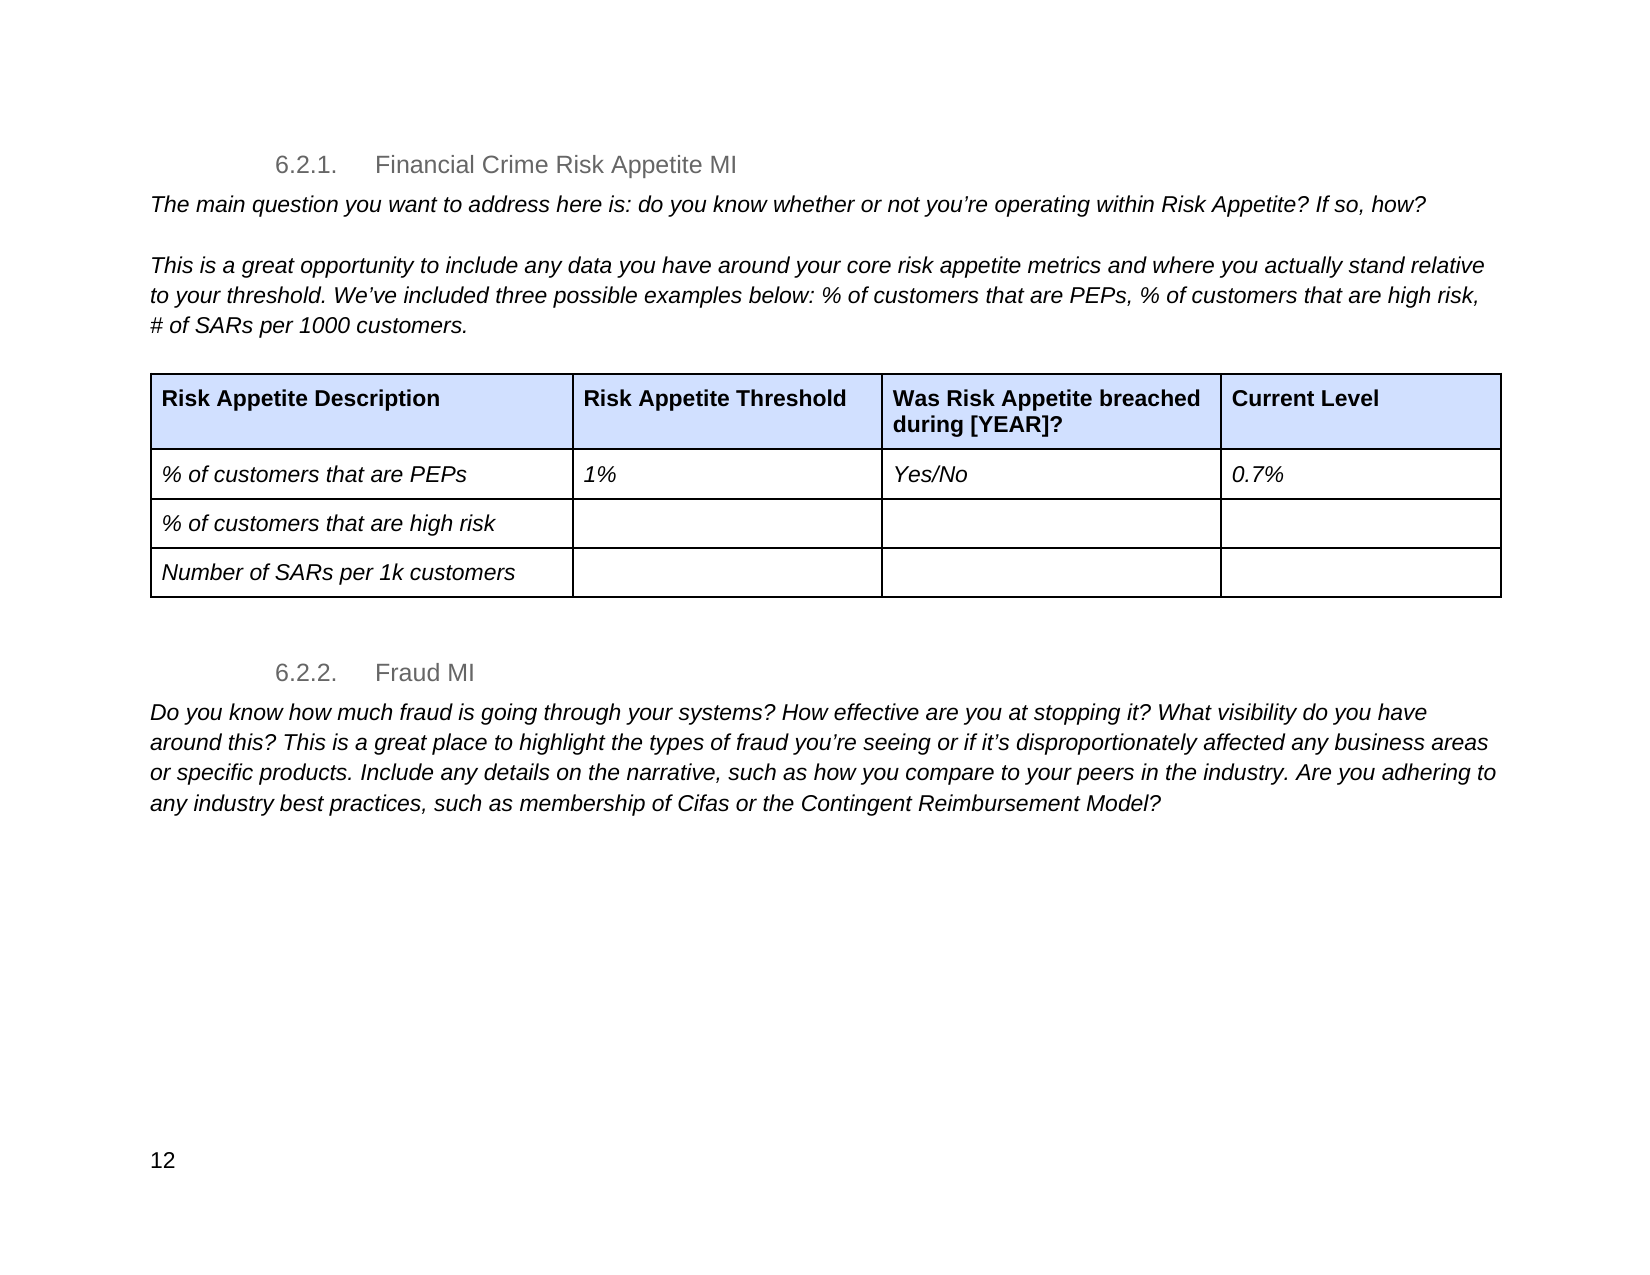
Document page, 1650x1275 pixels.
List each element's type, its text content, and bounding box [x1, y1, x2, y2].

table_header Risk Appetite Description [152, 375, 572, 448]
table_header Was Risk Appetite breached during [YEAR]? [883, 375, 1220, 448]
table_cell Yes/No [883, 450, 1220, 497]
table_header Current Level [1222, 375, 1500, 448]
table_header Risk Appetite Threshold [574, 375, 881, 448]
table_cell [883, 500, 1220, 547]
table_cell % of customers that are PEPs [152, 450, 572, 497]
text This is a great opportunity to include any data you have around your core risk appetite metrics and where you actually stand relative to your threshold. We’ve included three possible examples below: % of customers that are PEPs, % of customers that are high risk, # of SARs per 1000 customers. [150, 252, 1500, 338]
table_cell 0.7% [1222, 450, 1500, 497]
table_cell [574, 500, 881, 547]
text The main question you want to address here is: do you know whether or not you’re operating within Risk Appetite? If so, how? [150, 191, 1500, 218]
table_cell [1222, 549, 1500, 596]
table_cell 1% [574, 450, 881, 497]
table_cell [1222, 500, 1500, 547]
subtitle Financial Crime Risk Appetite MI [337, 150, 1500, 179]
subtitle Fraud MI [337, 657, 1500, 686]
table_cell [574, 549, 881, 596]
table_cell [883, 549, 1220, 596]
table_cell % of customers that are high risk [152, 500, 572, 547]
table_cell Number of SARs per 1k customers [152, 549, 572, 596]
text Do you know how much fraud is going through your systems? How effective are you at stopping it? What visibility do you have around this? This is a great place to highlight the types of fraud you’re seeing or if it’s disproportionately affected any business areas or specific products. Include any details on the narrative, such as how you compare to your peers in the industry. Are you adhering to any industry best practices, such as membership of Cifas or the Contingent Reimbursement Model? [150, 699, 1500, 816]
